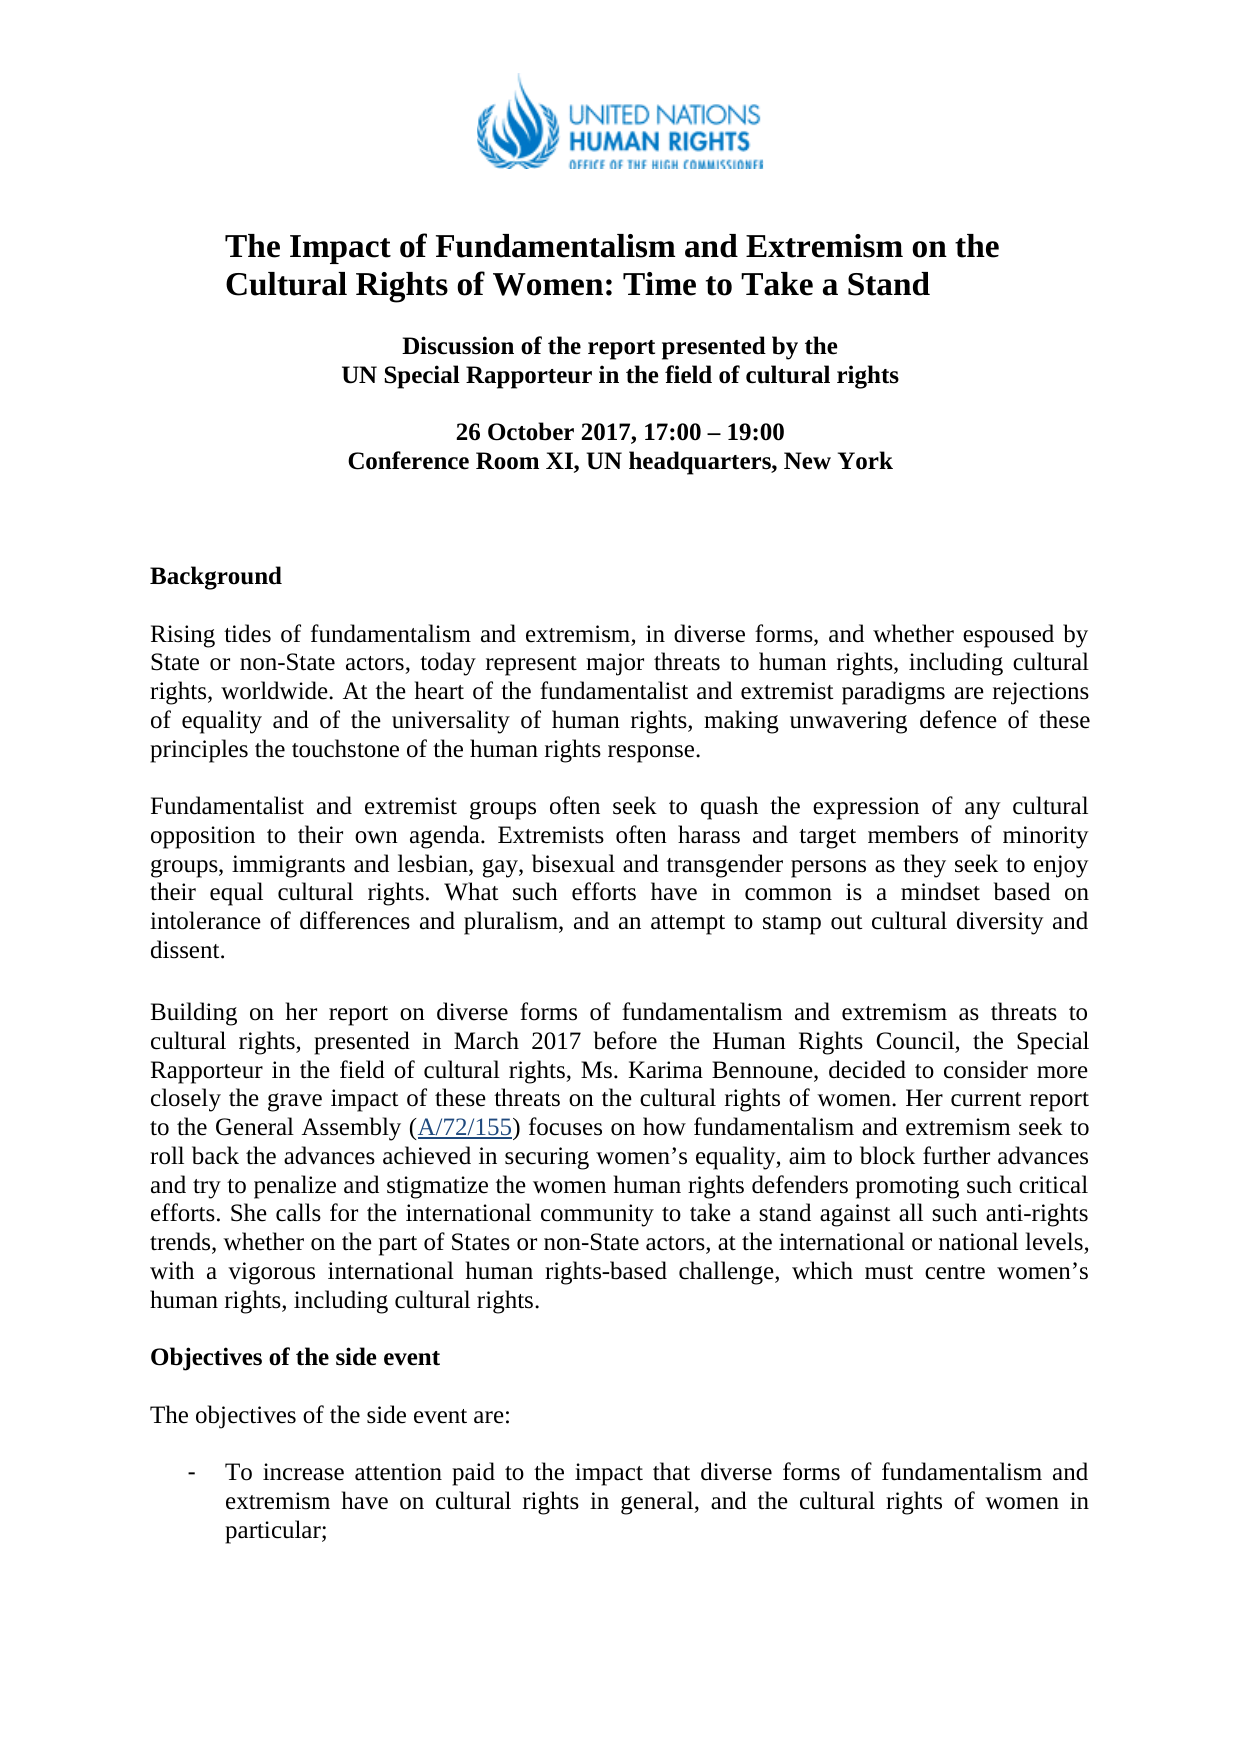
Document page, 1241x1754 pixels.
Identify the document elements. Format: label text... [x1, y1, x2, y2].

text Building on her report on diverse forms of fundamentalism and extremism as threats to cultural rights, presented in March 2017 before the Human Rights Council, the Special Rapporteur in the field of cultural rights, Ms. Karima Bennoune, decided to consider more closely the grave impact of these threats on the cultural rights of women. Her current report to the General Assembly (A/72/155) focuses on how fundamentalism and extremism seek to roll back the advances achieved in securing women’s equality, aim to block further advances and try to penalize and stigmatize the women human rights defenders promoting such critical efforts. She calls for the international community to take a stand against all such anti-rights trends, whether on the part of States or non-State actors, at the international or national levels, with a vigorous international human rights-based challenge, which must centre women’s human rights, including cultural rights. [150, 997, 1090, 1313]
list To increase attention paid to the impact that diverse forms of fundamentalism and extremism have on cultural rights in general, and the cultural rights of women in particular; [187, 1457, 1090, 1544]
text 26 October 2017, 17:00 – 19:00 [150, 417, 1090, 446]
text Discussion of the report presented by the [150, 331, 1090, 360]
text Rising tides of fundamentalism and extremism, in diverse forms, and whether espoused by State or non-State actors, today represent major threats to human rights, including cultural rights, worldwide. At the heart of the fundamentalist and extremist paradigms are rejections of equality and of the universality of human rights, making unwavering defence of these principles the touchstone of the human rights response. [150, 619, 1090, 762]
text Background [150, 561, 1090, 590]
text UN Special Rapporteur in the field of cultural rights [150, 360, 1090, 389]
text Objectives of the side event [150, 1342, 1090, 1371]
text The objectives of the side event are: [150, 1400, 1090, 1428]
text Fundamentalist and extremist groups often seek to quash the expression of any cultural opposition to their own agenda. Extremists often harass and target members of minority groups, immigrants and lesbian, gay, bisexual and transgender persons as they seek to enjoy their equal cultural rights. What such efforts have in common is a mindset based on intolerance of differences and pluralism, and an attempt to stamp out cultural diversity and dissent. [150, 791, 1090, 964]
text The Impact of Fundamentalism and Extremism on the Cultural Rights of Women: Time to Take a Stand [225, 226, 1090, 302]
text Conference Room XI, UN headquarters, New York [150, 446, 1090, 475]
